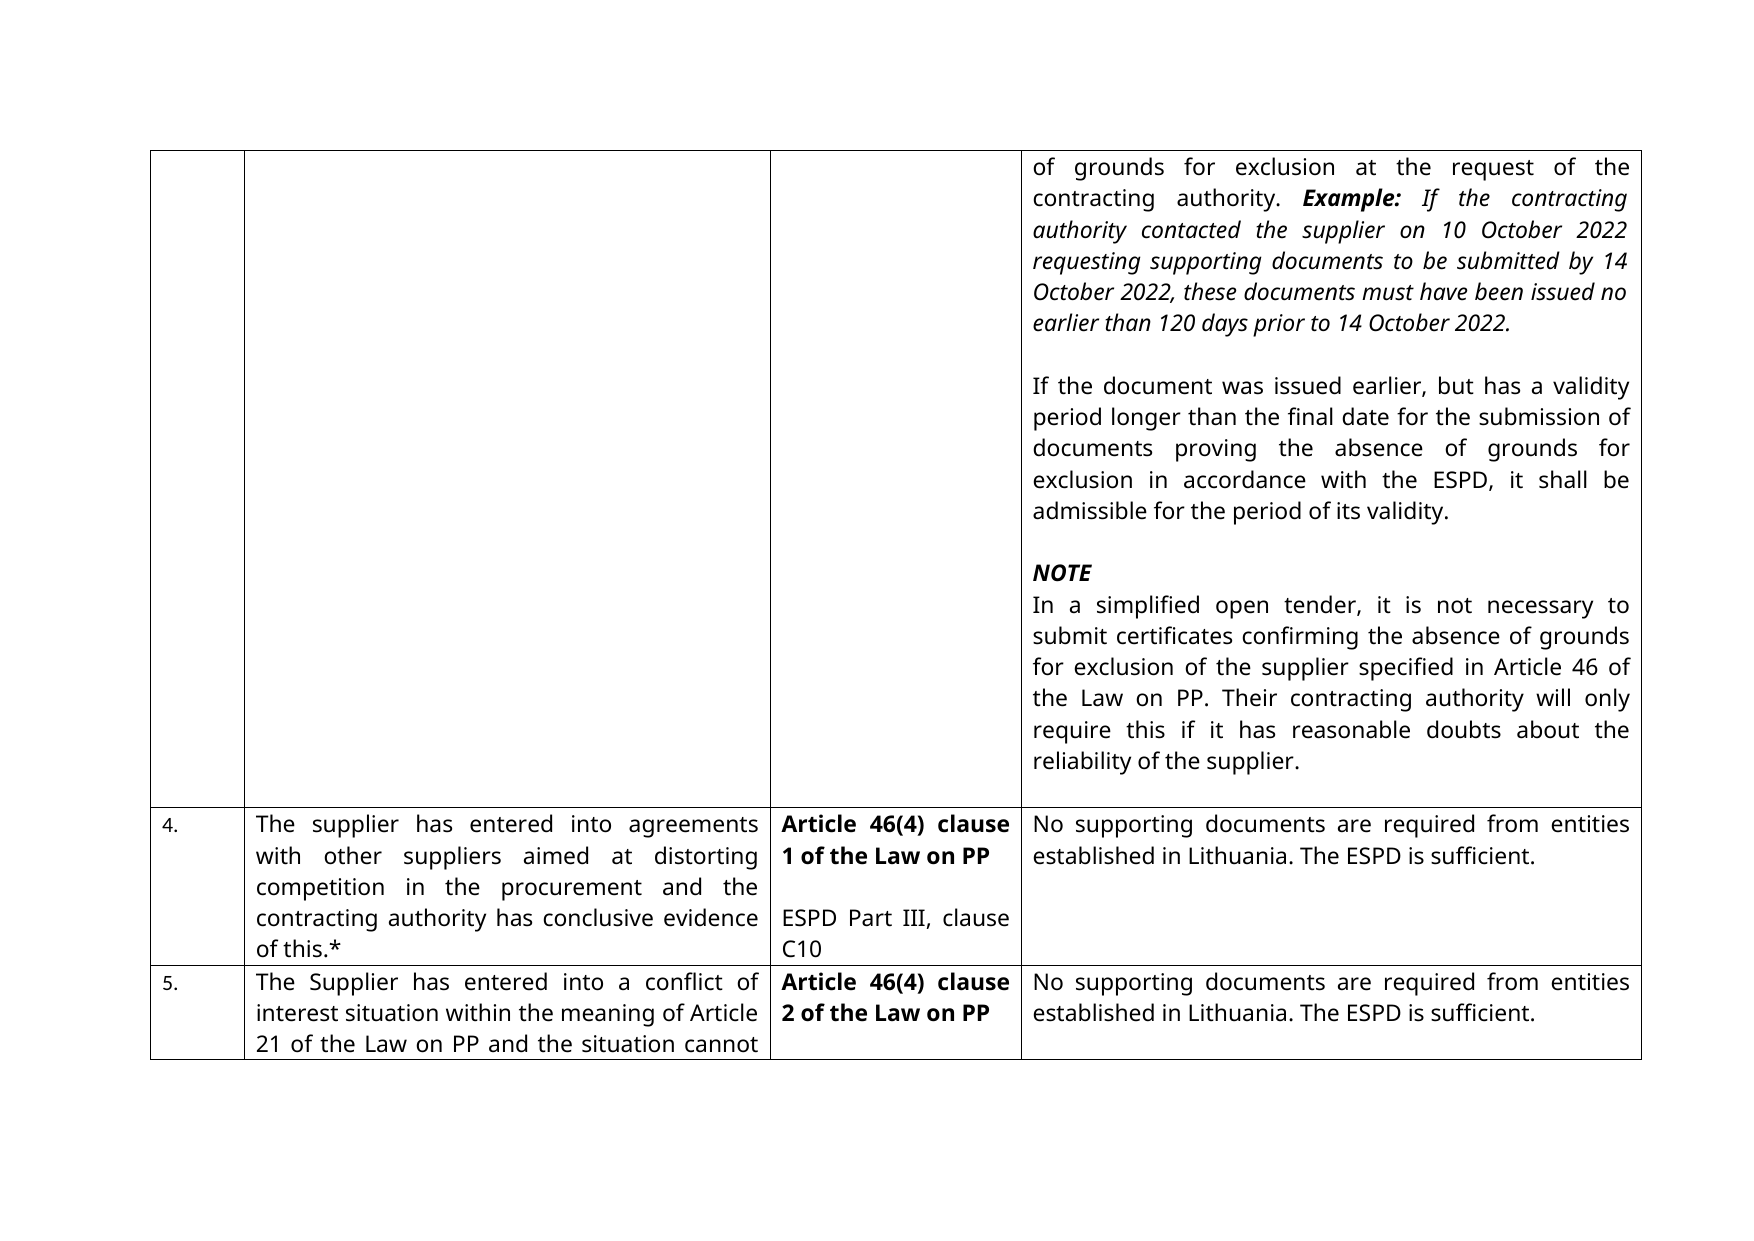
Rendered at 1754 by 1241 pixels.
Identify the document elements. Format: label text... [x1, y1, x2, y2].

table_cell [151, 151, 244, 807]
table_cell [245, 151, 770, 807]
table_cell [771, 151, 1021, 807]
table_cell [1022, 966, 1641, 1059]
table_cell Article 46(4) clause 1 of the Law on PP ESPD Part III, clause C10 [771, 808, 1021, 964]
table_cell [771, 966, 1021, 1059]
table_cell [151, 808, 244, 964]
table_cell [245, 966, 770, 1059]
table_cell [1022, 151, 1641, 807]
table_cell The supplier has entered into agreements with other suppliers aimed at distorting competition in the procurement and the contracting authority has conclusive evidence of this.* [245, 808, 770, 964]
table_cell [151, 966, 244, 1059]
table_cell No supporting documents are required from entities established in Lithuania. The ESPD is sufficient. [1022, 808, 1641, 964]
